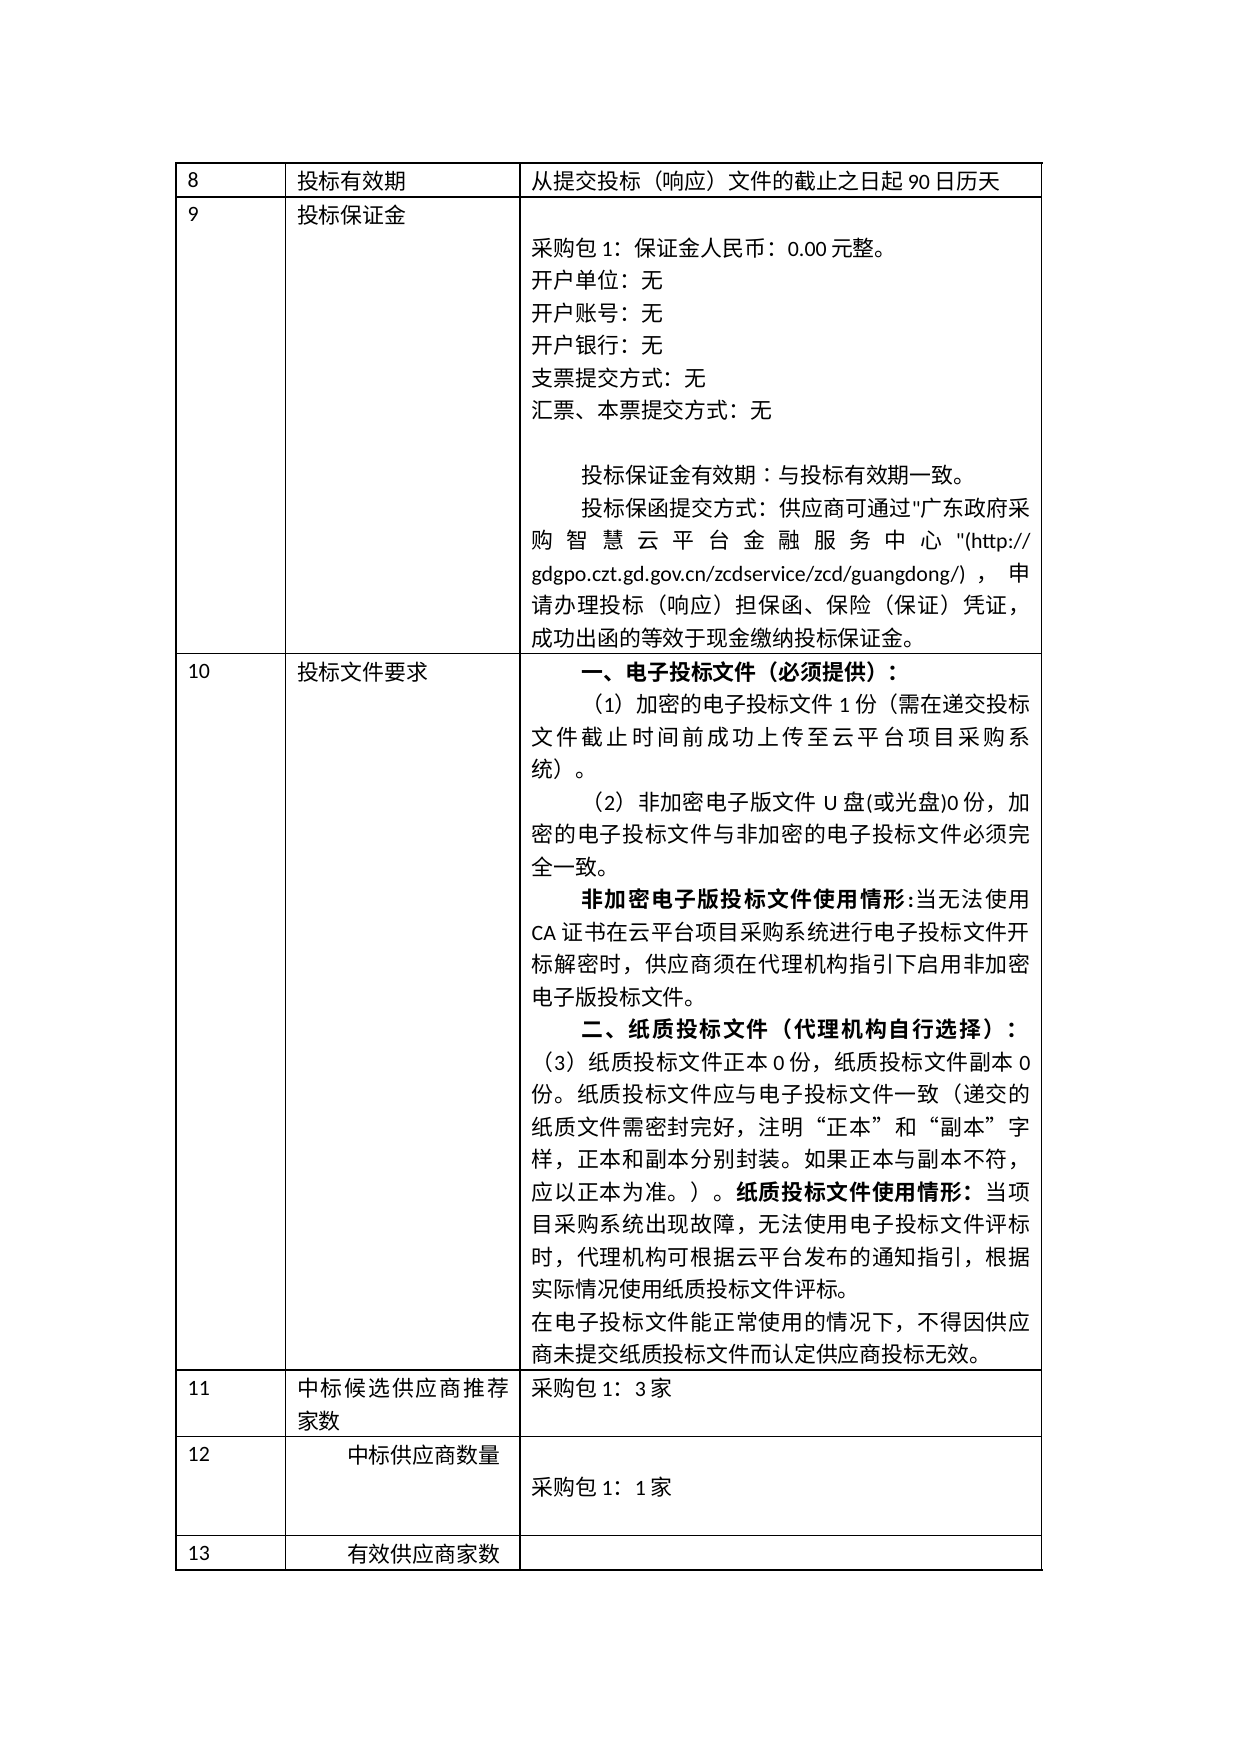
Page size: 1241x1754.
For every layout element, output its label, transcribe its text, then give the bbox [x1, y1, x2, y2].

table_cell 12 [177, 1437, 285, 1535]
table_cell 投标有效期 [286, 164, 519, 196]
table_cell 投标文件要求 [286, 654, 519, 1369]
table_cell 13 [177, 1536, 285, 1569]
table_cell 采购包1：保证金人民币：0.00元整。 开户单位：无 开户账号：无 开户银行：无 支票提交方式：无 汇票、本票提交方式：无 投标保证金有效期∶与投标有效期一致。 投标保函提交方式：供应商可通过"广东政府采购智慧云平台金融服务中心"(http://gdgpo.czt.gd.gov.cn/zcdservice/zcd/guangdong/)，申请办理投标（响应）担保函、保险（保证）凭证，成功出函的等效于现金缴纳投标保证金。 [521, 198, 1041, 653]
table_cell 有效供应商家数 [286, 1536, 519, 1569]
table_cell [521, 1536, 1041, 1569]
table_cell 9 [177, 198, 285, 653]
table_cell 8 [177, 164, 285, 196]
table_cell 10 [177, 654, 285, 1369]
table_cell 中标供应商数量 [286, 1437, 519, 1535]
table_cell 中标候选供应商推荐家数 [286, 1371, 519, 1436]
table_cell 11 [177, 1371, 285, 1436]
table_cell 采购包1：3家 [521, 1371, 1041, 1436]
table_cell 采购包1：1家 [521, 1437, 1041, 1535]
table_cell 投标保证金 [286, 198, 519, 653]
table_cell 从提交投标（响应）文件的截止之日起90日历天 [521, 164, 1041, 196]
table_cell 一、电子投标文件（必须提供）： （1）加密的电子投标文件 1 份（需在递交投标文件截止时间前成功上传至云平台项目采购系统）。 （2）非加密电子版文件 U 盘(或光盘)0份，加密的电子投标文件与非加密的电子投标文件必须完全一致。 非加密电子版投标文件使用情形:当无法使用 CA 证书在云平台项目采购系统进行电子投标文件开标解密时，供应商须在代理机构指引下启用非加密电子版投标文件。 二、纸质投标文件（代理机构自行选择）：（3）纸质投标文件正本0份，纸质投标文件副本0份。纸质投标文件应与电子投标文件一致（递交的纸质文件需密封完好，注明“正本”和“副本”字样，正本和副本分别封装。如果正本与副本不符，应以正本为准。）。纸质投标文件使用情形：当项目采购系统出现故障，无法使用电子投标文件评标时，代理机构可根据云平台发布的通知指引，根据实际情况使用纸质投标文件评标。 在电子投标文件能正常使用的情况下，不得因供应商未提交纸质投标文件而认定供应商投标无效。 [521, 654, 1041, 1369]
